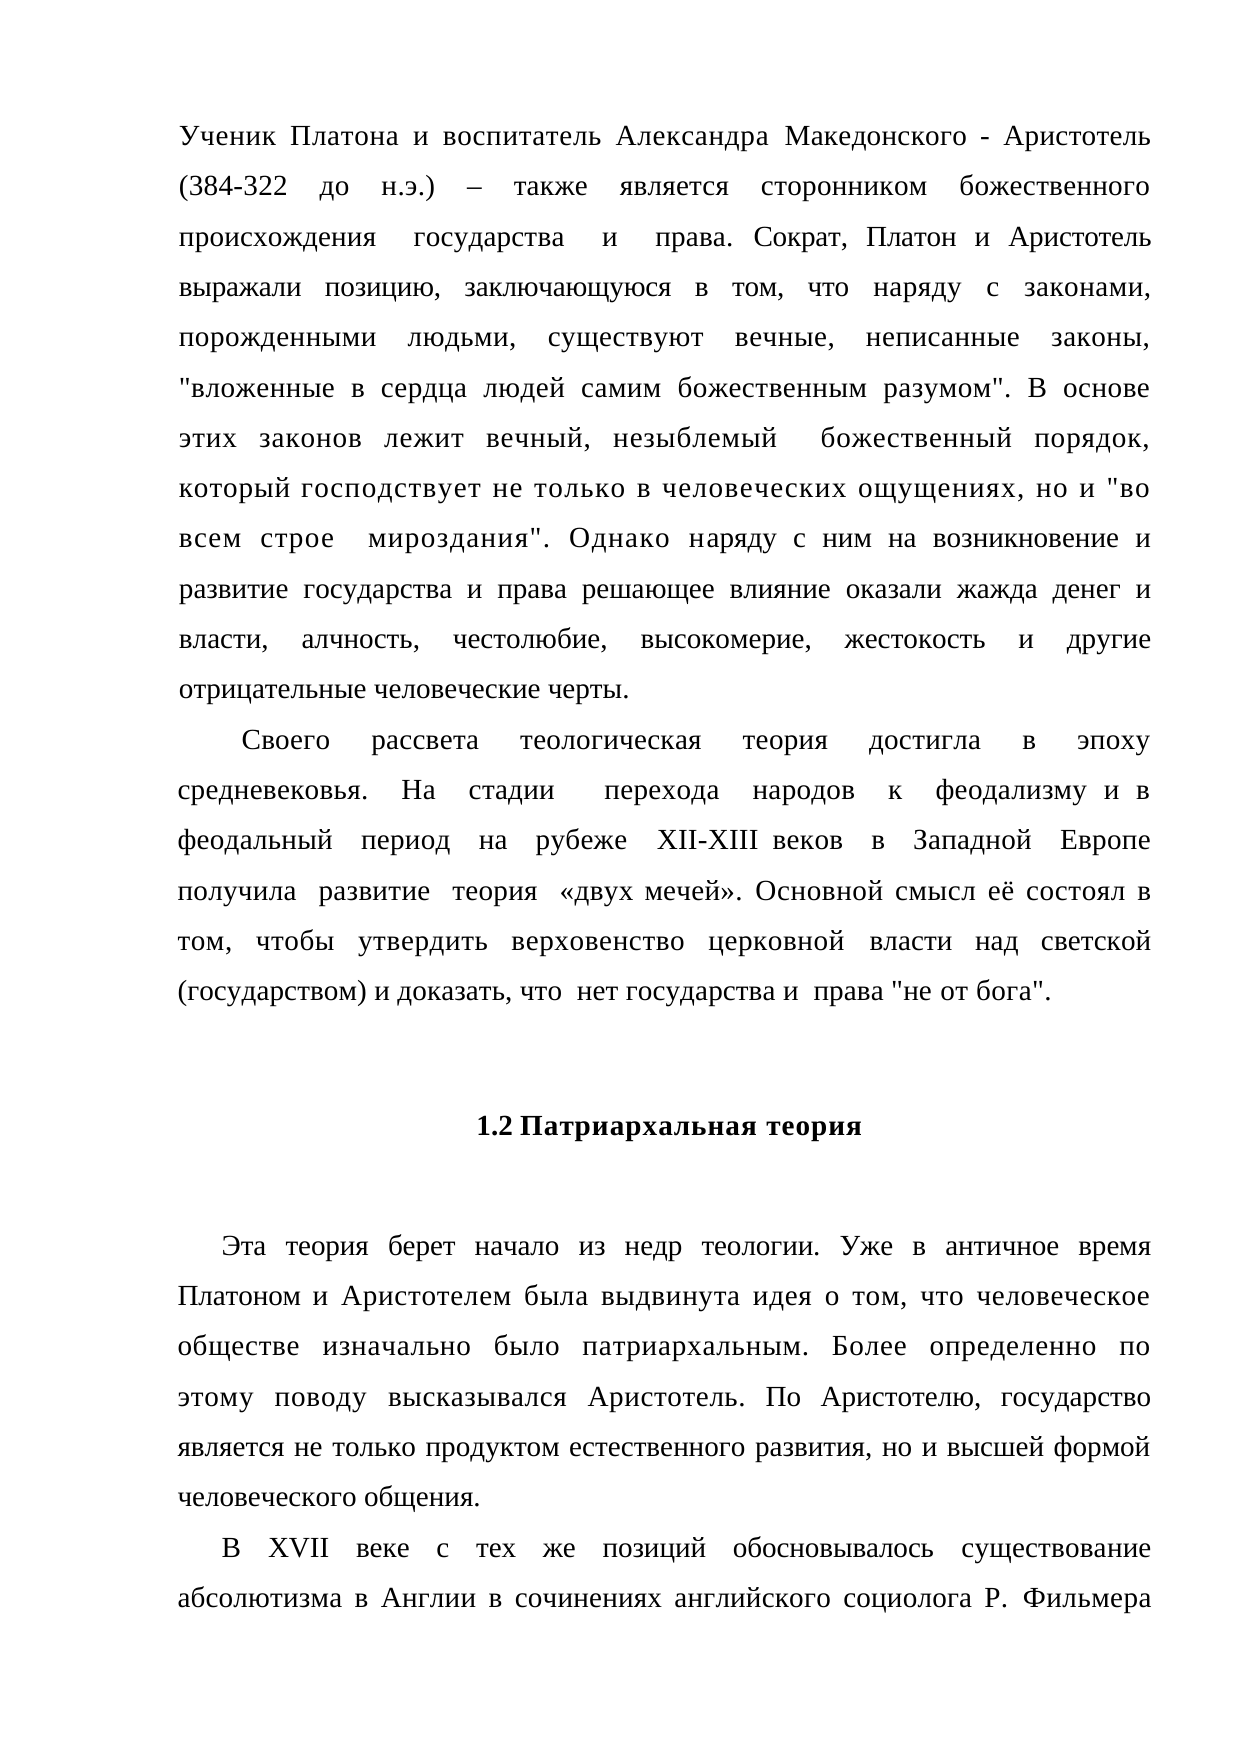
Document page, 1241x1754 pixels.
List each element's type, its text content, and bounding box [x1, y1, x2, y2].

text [179, 118, 1152, 705]
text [177, 1530, 1152, 1614]
text 1.2 Патриархальная теория [177, 1108, 1144, 1141]
text Эта теория берет начало из недр теологии. Уже в античное время Платоном и Аристотелем была выдвинута идея о том, что человеческое обществе изначально было патриархальным. Более определенно по этому поводу высказывался Аристотель. По Аристотелю, государство является не только продуктом естественного развития, но и высшей формой человеческого общения. [177, 1228, 1152, 1513]
text Своего рассвета теологическая теория достигла в эпоху средневековья. На стадии перехода народов к феодализму и в феодальный период на рубеже XII-XIII веков в Западной Европе получила развитие теория «двух мечей». Основной смысл её состоял в том, чтобы утвердить верховенство церковной власти над светской (государством) и доказать, что нет государства и права "не от бога". [177, 722, 1152, 1007]
